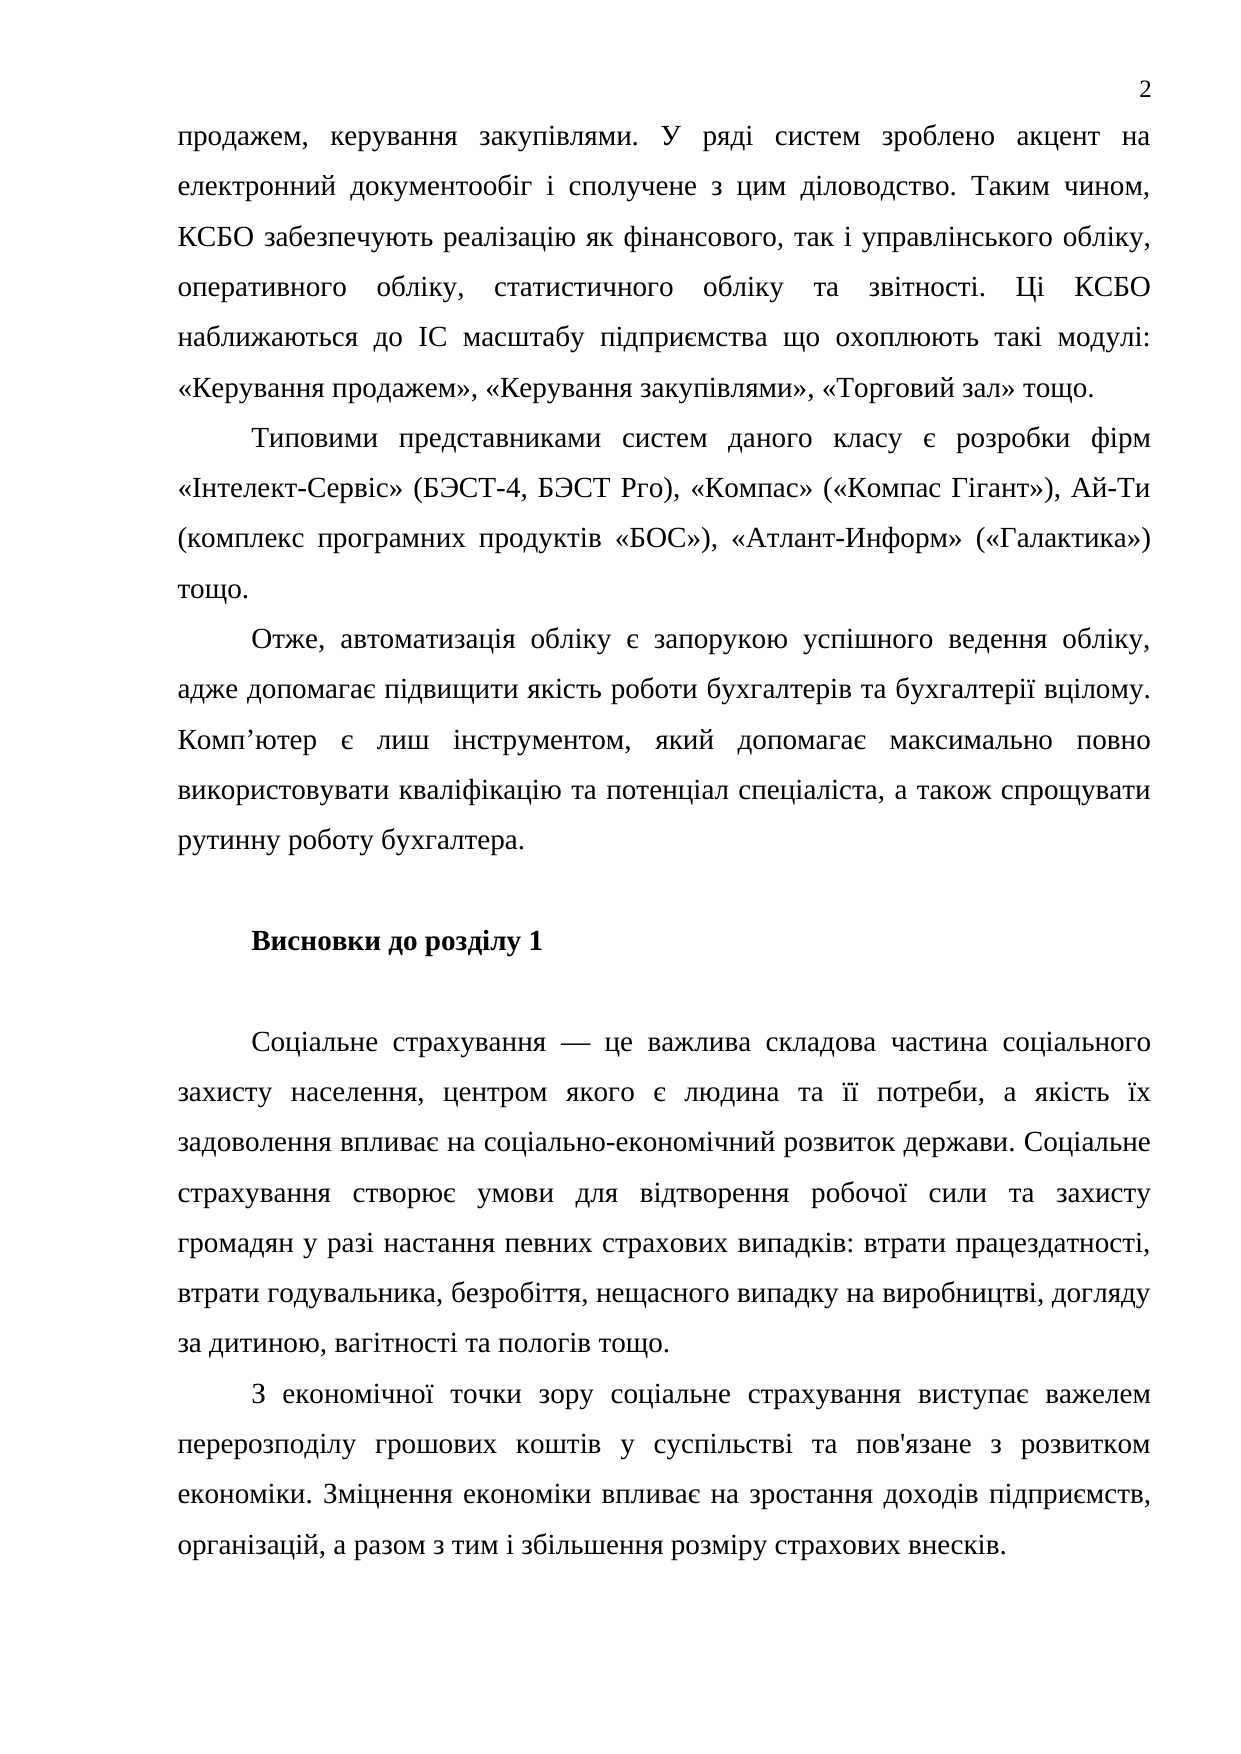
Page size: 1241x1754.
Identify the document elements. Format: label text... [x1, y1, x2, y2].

subtitle Висновки до розділу 1 [177, 923, 1152, 957]
text Отже, автоматизація обліку є запорукою успішного ведення обліку, адже допомагає підвищити якість роботи бухгалтерів та бухгалтерії вцілому. Комп’ютер є лиш інструментом, який допомагає максимально повно використовувати кваліфікацію та потенціал спеціаліста, а також спрощувати рутинну роботу бухгалтера. [177, 621, 1152, 856]
text Соціальне страхування — це важлива складова частина соціального захисту населення, центром якого є людина та її потреби, а якість їх задоволення впливає на соціально-економічний розвиток держави. Соціальне страхування створює умови для відтворення робочої сили та захисту громадян у разі настання певних страхових випадків: втрати працездатності, втрати годувальника, безробіття, нещасного випадку на виробництві, догляду за дитиною, вагітності та пологів тощо. [177, 1024, 1152, 1359]
text З економічної точки зору соціальне страхування виступає важелем перерозподілу грошових коштів у суспільстві та пов'язане з розвитком економіки. Зміцнення економіки впливає на зростання доходів підприємств, організацій, а разом з тим і збільшення розміру страхових внесків. [177, 1376, 1152, 1560]
text Типовими представниками систем даного класу є розробки фірм «Інтелект-Сервіс» (БЭСТ-4, БЭСТ Рго), «Компас» («Компас Гігант»), Ай-Ти (комплекс програмних продуктів «БОС»), «Атлант-Информ» («Галактика») тощо. [177, 420, 1152, 604]
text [177, 118, 1152, 403]
